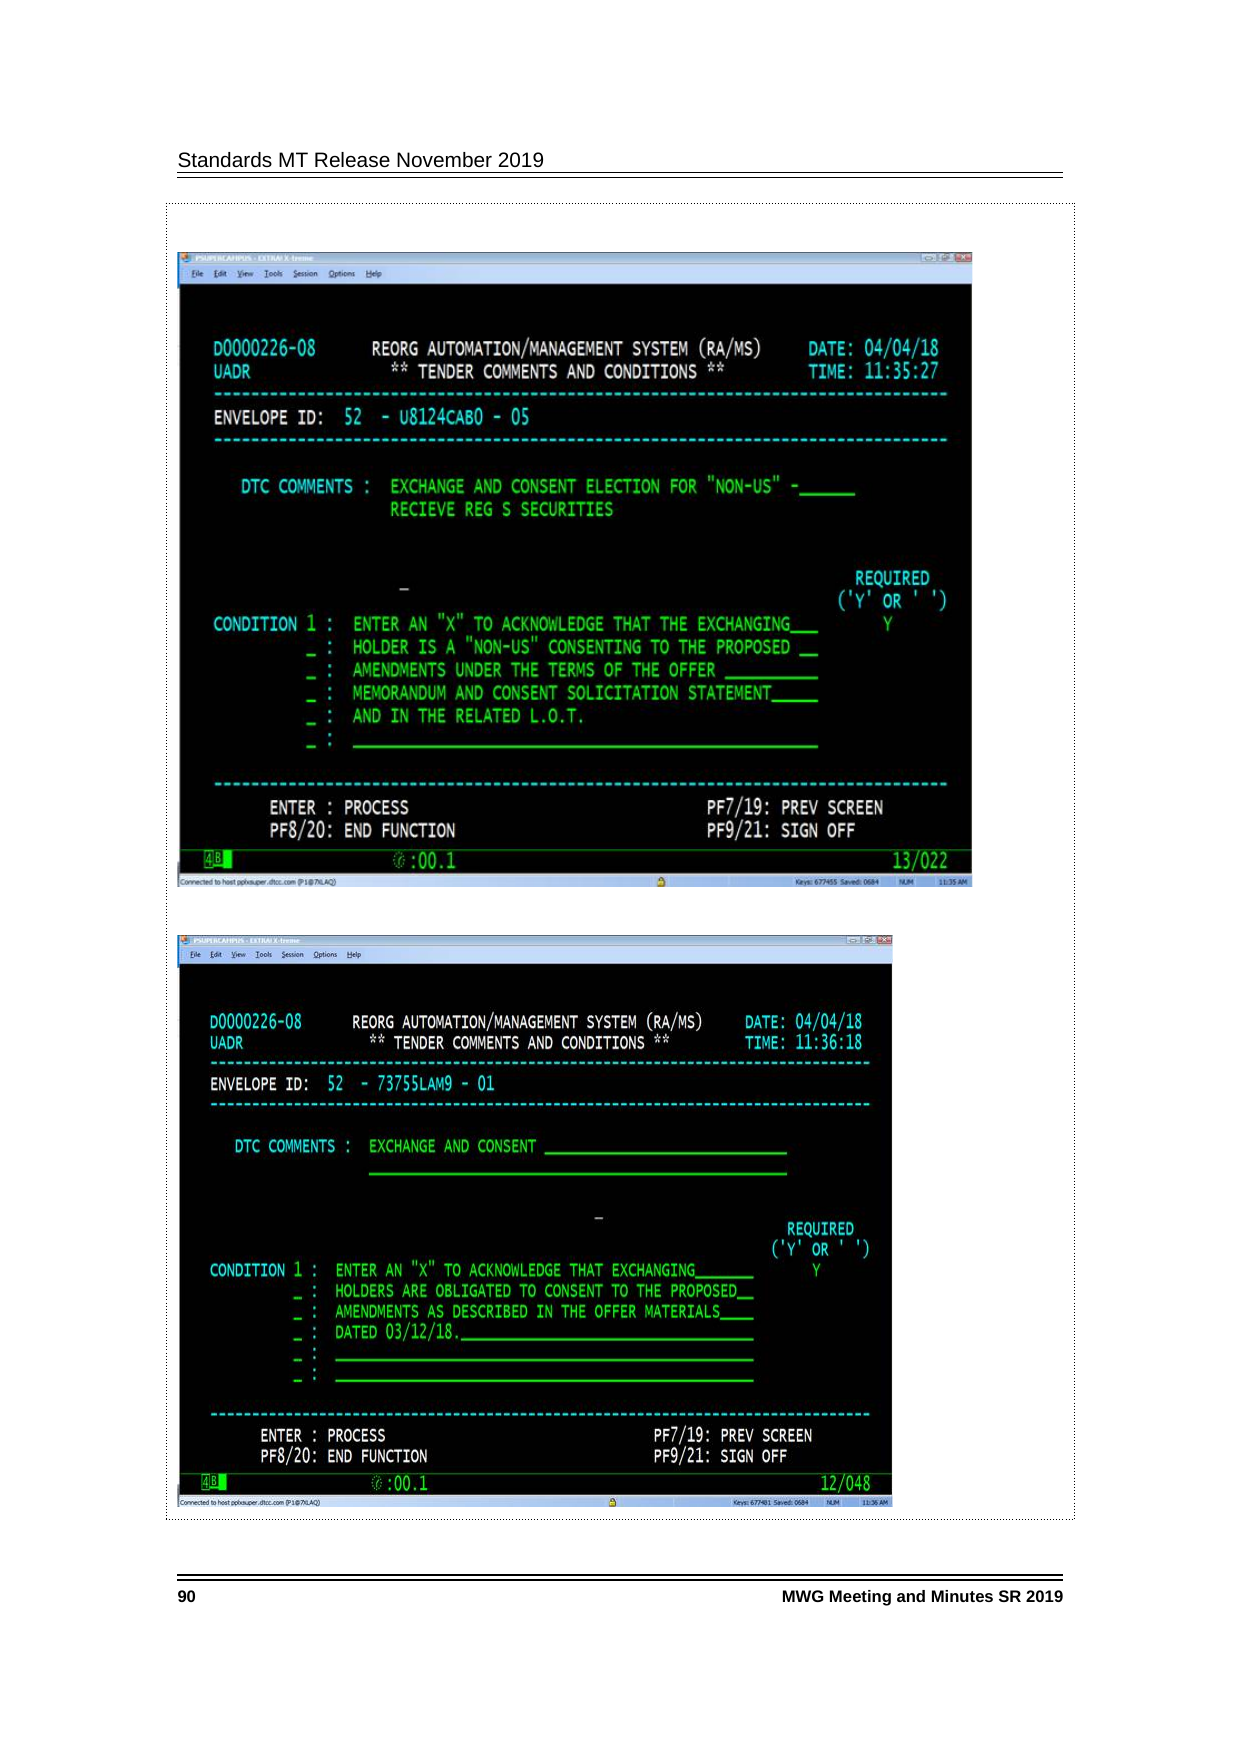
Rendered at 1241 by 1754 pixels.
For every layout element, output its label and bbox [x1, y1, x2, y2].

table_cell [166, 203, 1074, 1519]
picture [177, 935, 893, 1507]
picture [177, 252, 973, 887]
